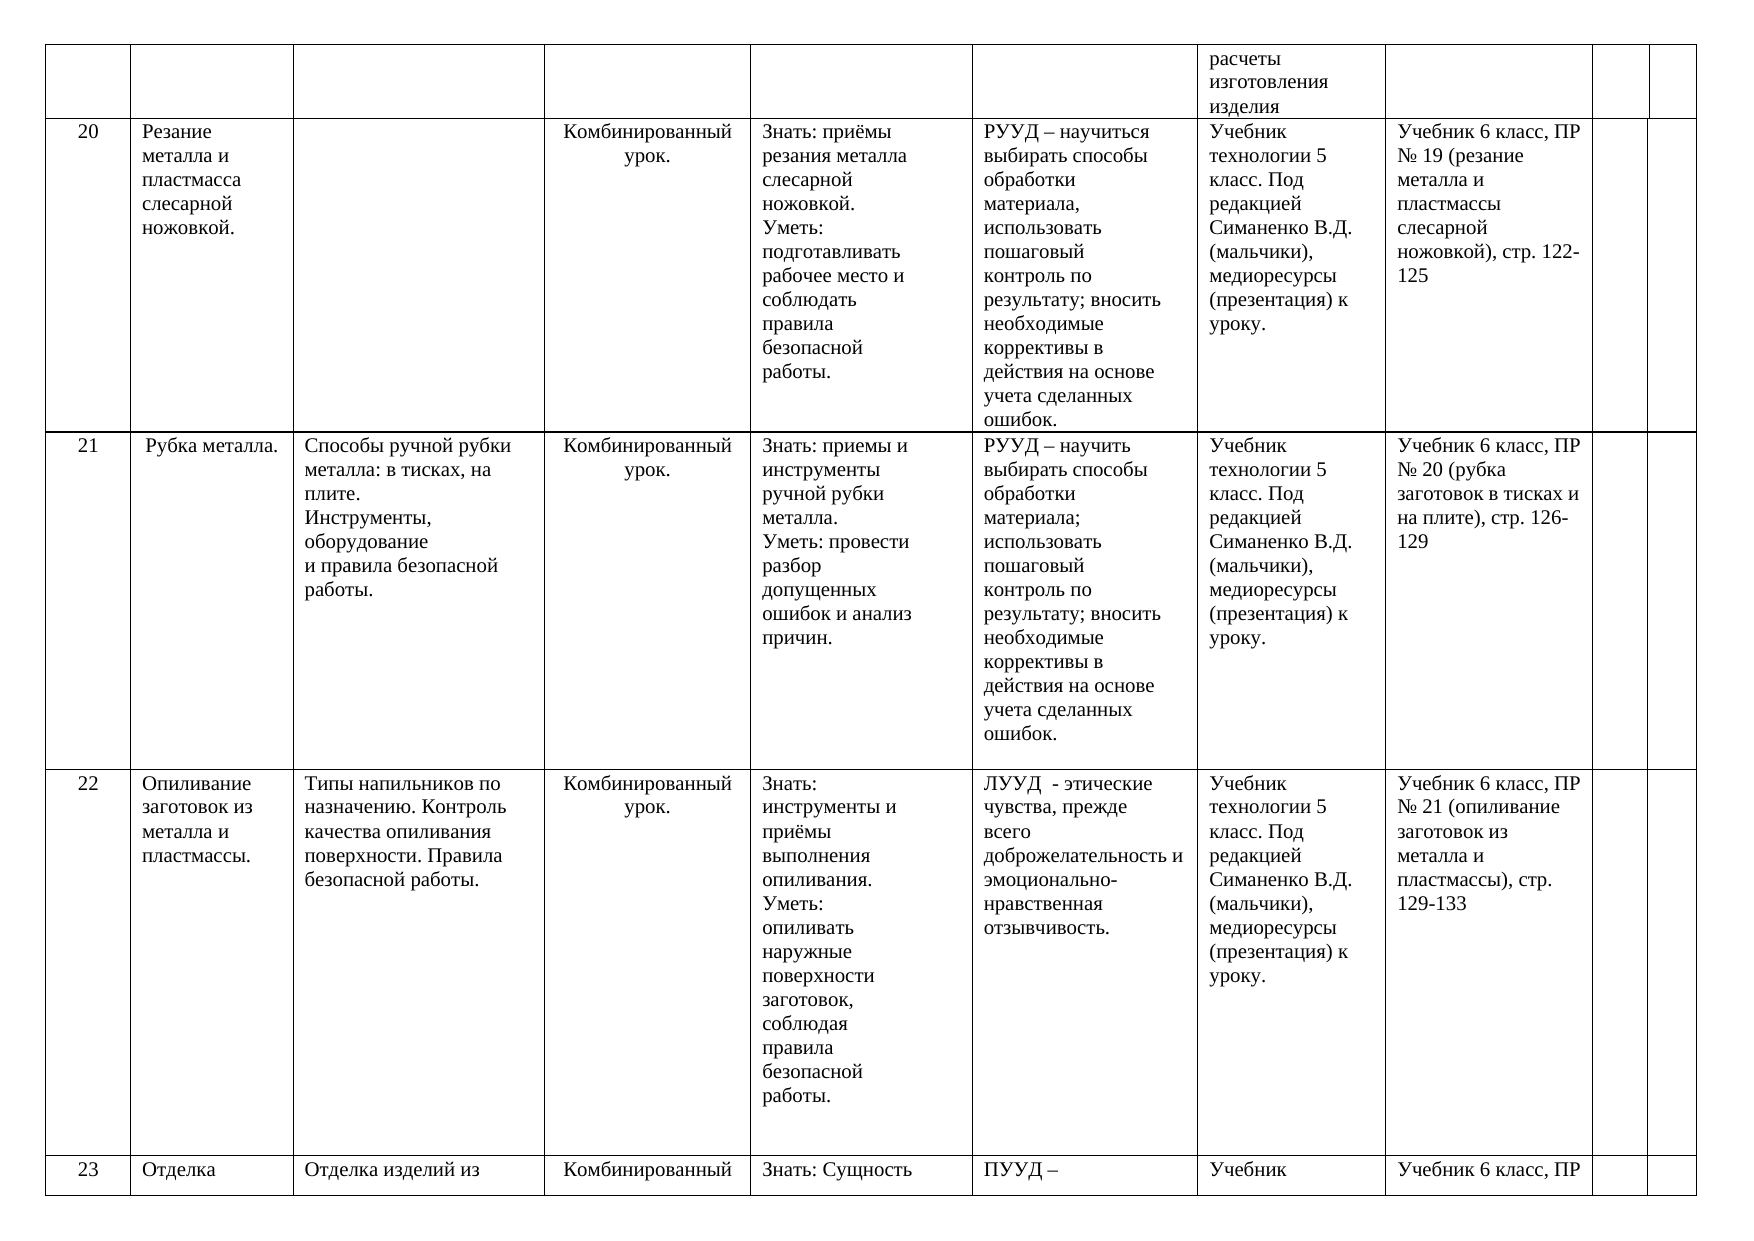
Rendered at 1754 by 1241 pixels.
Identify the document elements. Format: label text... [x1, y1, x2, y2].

table_cell [294, 119, 544, 431]
table_cell 19 [46, 45, 130, 118]
table_cell Знать: приемы и инструменты ручной рубки металла. Уметь: провести разбор допущенных ошибок и анализ причин. [751, 433, 972, 769]
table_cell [294, 1156, 544, 1195]
table_cell Типы напильников по назначению. Контроль качества опиливания поверхности. Правила безопасной работы. [294, 770, 544, 1155]
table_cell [1386, 1156, 1592, 1195]
table_cell [1593, 45, 1649, 118]
table_cell Знать: инструменты и приёмы выполнения опиливания. Уметь: опиливать наружные поверхности заготовок, соблюдая правила безопасной работы. [751, 770, 972, 1155]
table_cell Учебник 6 класс, ПР № 19 (резание металла и пластмассы слесарной ножовкой), стр. 122-125 [1386, 119, 1592, 431]
table_cell Способы ручной рубки металла: в тисках, на плите. Инструменты, оборудование и правила безопасной работы. [294, 433, 544, 769]
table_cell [545, 45, 750, 118]
table_cell Резание металла и пластмасса слесарной ножовкой. [131, 119, 293, 431]
table_cell [1593, 770, 1647, 1155]
table_cell [1648, 1156, 1696, 1195]
table_cell [1593, 1156, 1647, 1195]
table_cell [545, 770, 750, 1155]
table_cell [131, 45, 293, 118]
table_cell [131, 1156, 293, 1195]
table_cell 22 [46, 770, 130, 1155]
table_cell Комбинированный урок. [545, 433, 750, 769]
table_cell Учебник 6 класс, ПР № 21 (опиливание заготовок из металла и пластмассы), стр. 129-133 [1386, 770, 1592, 1155]
table_cell [1648, 433, 1696, 769]
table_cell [1198, 45, 1385, 118]
table_cell РУУД – научиться выбирать способы обработки материала, использовать пошаговый контроль по результату; вносить необходимые коррективы в действия на основе учета сделанных ошибок. [973, 119, 1197, 431]
table_cell Учебник технологии 5 класс. Под редакцией Симаненко В.Д. (мальчики), медиоресурсы (презентация) к уроку. [1198, 119, 1385, 431]
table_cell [1386, 45, 1592, 118]
table_cell ЛУУД - этические чувства, прежде всего доброжелательность и эмоционально- нравственная отзывчивость. [973, 770, 1197, 1155]
table_cell Учебник 6 класс, ПР № 20 (рубка заготовок в тисках и на плите), стр. 126-129 [1386, 433, 1592, 769]
table_cell [1648, 770, 1696, 1155]
table_cell Опиливание заготовок из металла и пластмассы. [131, 770, 293, 1155]
table_cell [1648, 119, 1696, 431]
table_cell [973, 45, 1197, 118]
table_cell Комбинированный урок. [545, 119, 750, 431]
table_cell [545, 1156, 750, 1195]
table_cell РУУД – научить выбирать способы обработки материала; использовать пошаговый контроль по результату; вносить необходимые коррективы в действия на основе учета сделанных ошибок. [973, 433, 1197, 769]
table_cell [1593, 119, 1647, 431]
table_cell Знать: приёмы резания металла слесарной ножовкой. Уметь: подготавливать рабочее место и соблюдать правила безопасной работы. [751, 119, 972, 431]
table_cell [751, 1156, 972, 1195]
table_cell Учебник технологии 5 класс. Под редакцией Симаненко В.Д. (мальчики), медиоресурсы (презентация) к уроку. [1198, 433, 1385, 769]
table_cell Рубка металла. [131, 433, 293, 769]
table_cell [1198, 1156, 1385, 1195]
table_cell 20 [46, 119, 130, 431]
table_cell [973, 1156, 1197, 1195]
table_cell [1198, 770, 1385, 1155]
table_cell 21 [46, 433, 130, 769]
table_cell [1650, 45, 1696, 118]
table_cell [1593, 433, 1647, 769]
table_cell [294, 45, 544, 118]
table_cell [751, 45, 972, 118]
table_cell 23 [46, 1156, 130, 1195]
